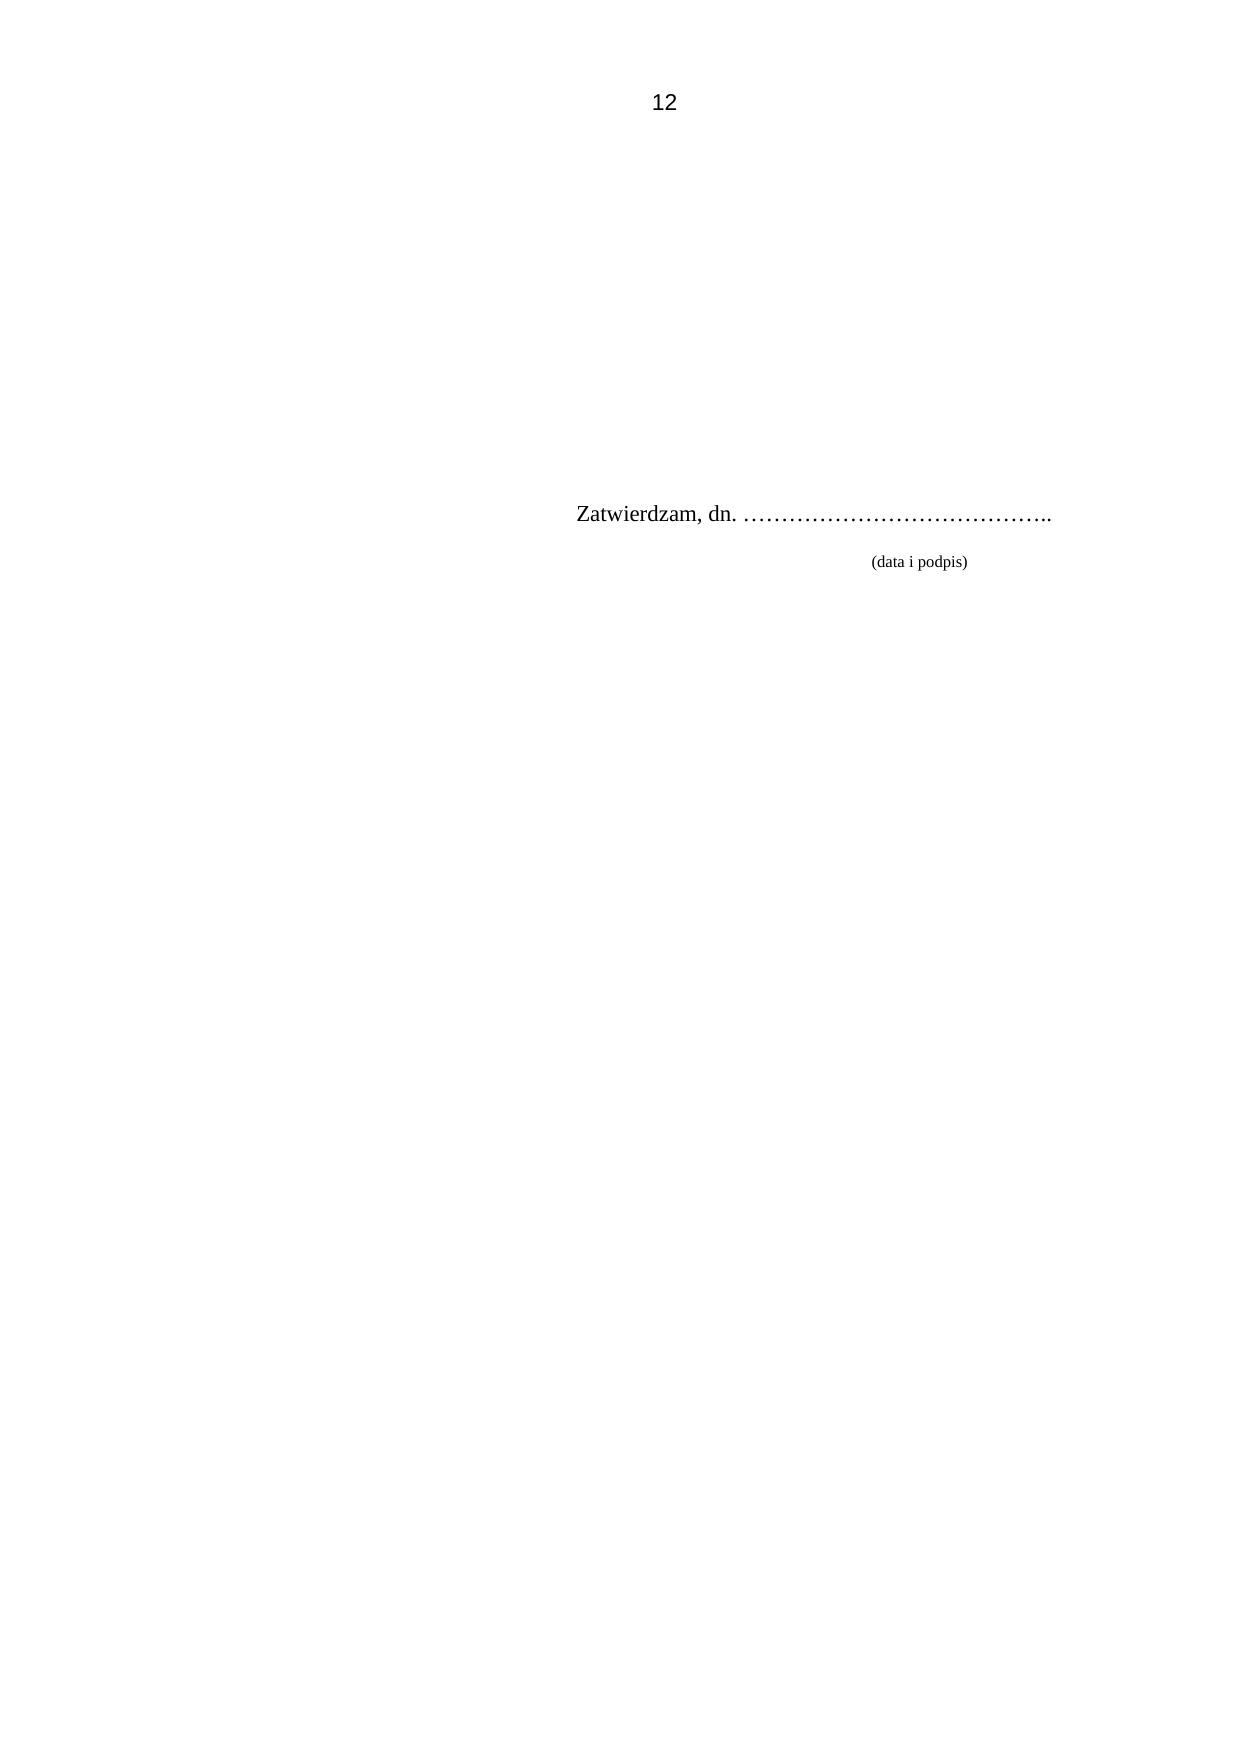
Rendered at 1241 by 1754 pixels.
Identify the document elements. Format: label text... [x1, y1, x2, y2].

text (data i podpis) [650, 551, 1122, 571]
text Zatwierdzam, dn. ………………………………….. [576, 500, 1122, 527]
